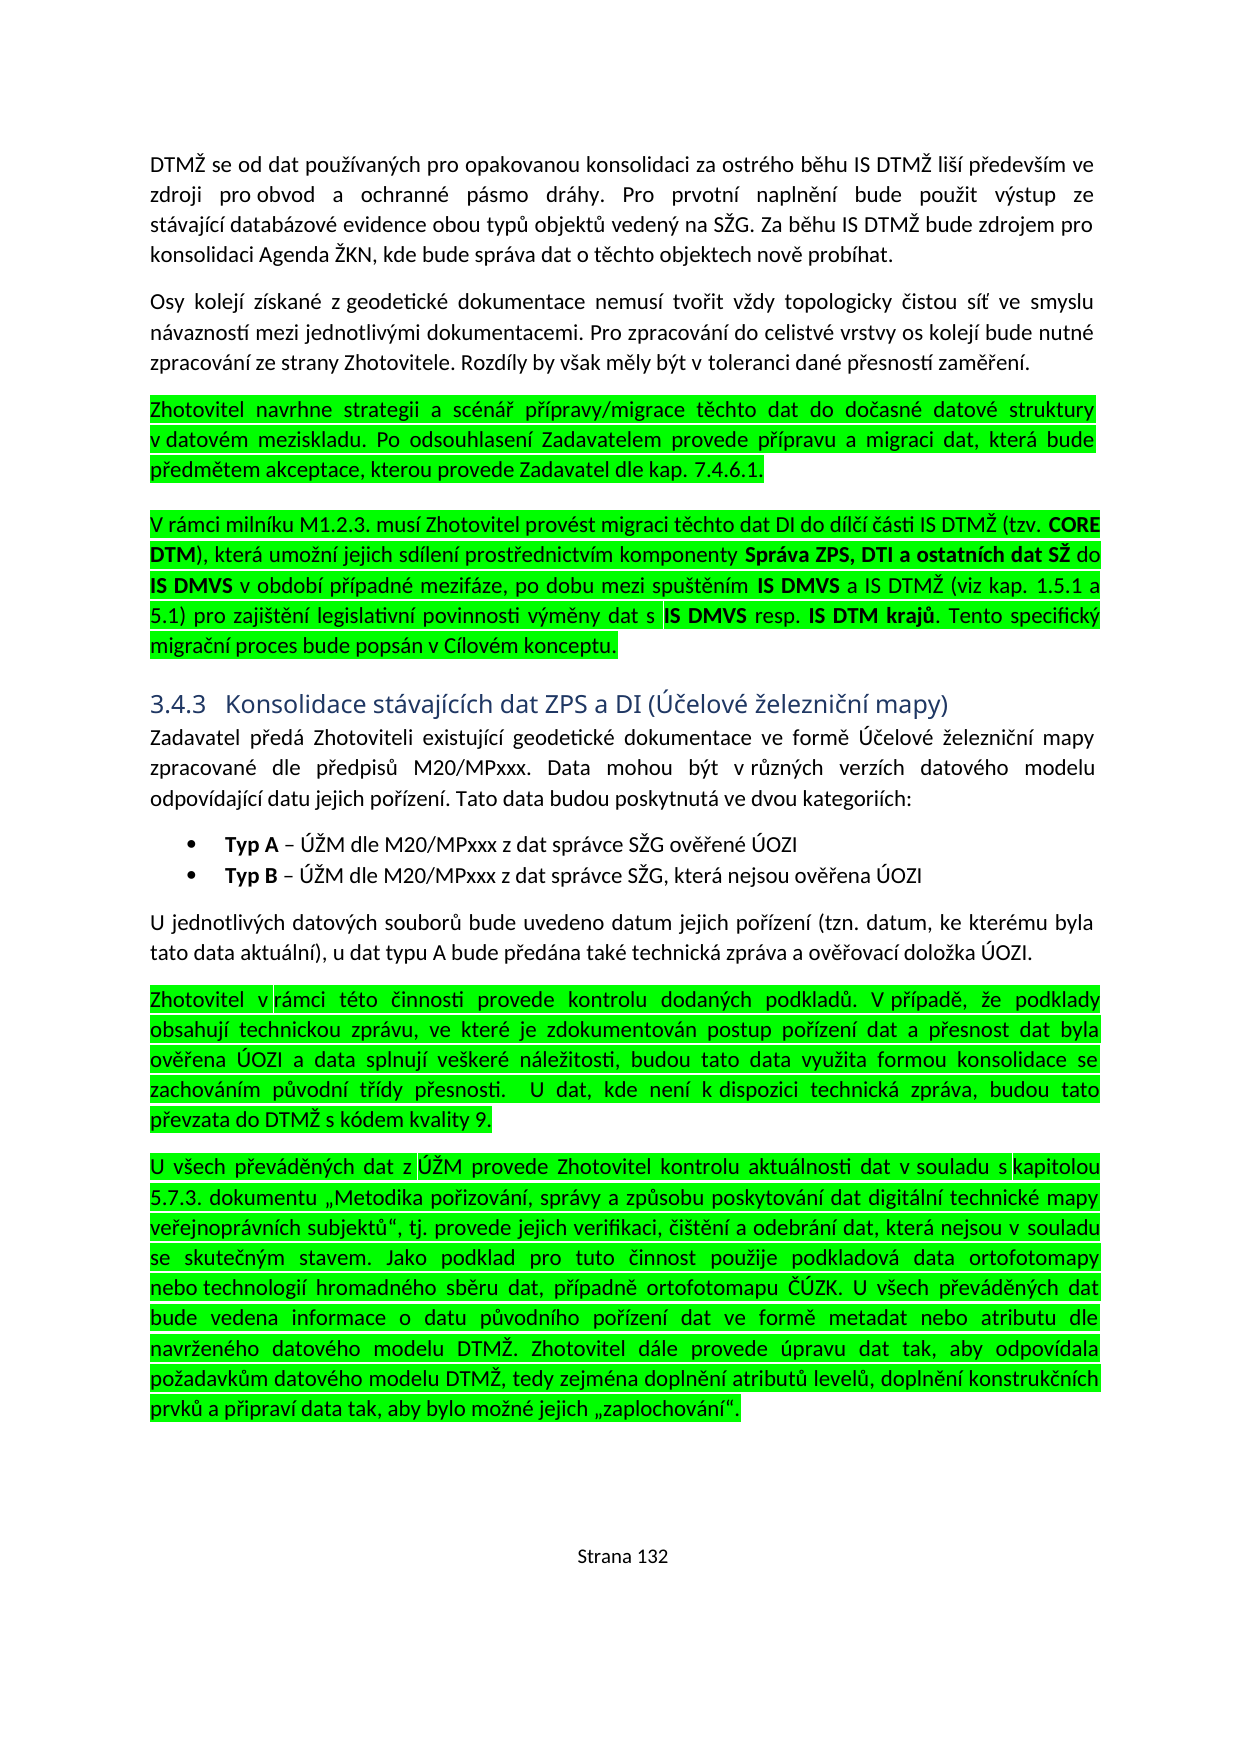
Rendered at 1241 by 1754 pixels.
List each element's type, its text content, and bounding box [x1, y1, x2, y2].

text U jednotlivých datových souborů bude uvedeno datum jejich pořízení (tzn. datum, ke kterému byla tato data aktuální), u dat typu A bude předána také technická zpráva a ověřovací doložka ÚOZI. [150, 908, 1096, 966]
text Zhotovitel navrhne strategii a scénář přípravy/migrace těchto dat do dočasné datové struktury v datovém meziskladu. Po odsouhlasení Zadavatelem provede přípravu a migraci dat, která bude předmětem akceptace, kterou provede Zadavatel dle kap. 7.4.6.1. [150, 453, 1096, 483]
text Zadavatel předá Zhotoviteli existující geodetické dokumentace ve formě Účelové železniční mapy zpracované dle předpisů M20/MPxxx. Data mohou být v různých verzích datového modelu odpovídající datu jejich pořízení. Tato data budou poskytnutá ve dvou kategoriích: [150, 723, 1096, 812]
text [150, 150, 1096, 269]
text V rámci milníku M1.2.3. musí Zhotovitel provést migraci těchto dat DI do dílčí části IS DTMŽ (tzv. CORE DTM), která umožní jejich sdílení prostřednictvím komponenty Správa ZPS, DTI a ostatních dat SŽ do IS DMVS v období případné mezifáze, po dobu mezi spuštěním IS DMVS a IS DTMŽ (viz kap. 1.5.1 a 5.1) pro zajištění legislativní povinnosti výměny dat s IS DMVS resp. IS DTM krajů. Tento specifický migrační proces bude popsán v Cílovém konceptu. [150, 599, 1100, 659]
text Osy kolejí získané z geodetické dokumentace nemusí tvořit vždy topologicky čistou síť ve smyslu návazností mezi jednotlivými dokumentacemi. Pro zpracování do celistvé vrstvy os kolejí bude nutné zpracování ze strany Zhotovitele. Rozdíly by však měly být v toleranci dané přesností zaměření. [150, 287, 1096, 376]
list Typ A – ÚŽM dle M20/MPxxx z dat správce SŽG ověřené ÚOZI [187, 831, 1096, 858]
list Typ B – ÚŽM dle M20/MPxxx z dat správce SŽG, která nejsou ověřena ÚOZI [187, 861, 1096, 889]
text Zhotovitel v rámci této činnosti provede kontrolu dodaných podkladů. V případě, že podklady obsahují technickou zprávu, ve které je zdokumentován postup pořízení dat a přesnost dat byla ověřena ÚOZI a data splnují veškeré náležitosti, budou tato data využita formou konsolidace se zachováním původní třídy přesnosti. U dat, kde není k dispozici technická zpráva, budou tato převzata do DTMŽ s kódem kvality 9. [150, 1103, 1100, 1133]
subtitle Konsolidace stávajících dat ZPS a DI (Účelové železniční mapy) [150, 686, 1100, 721]
